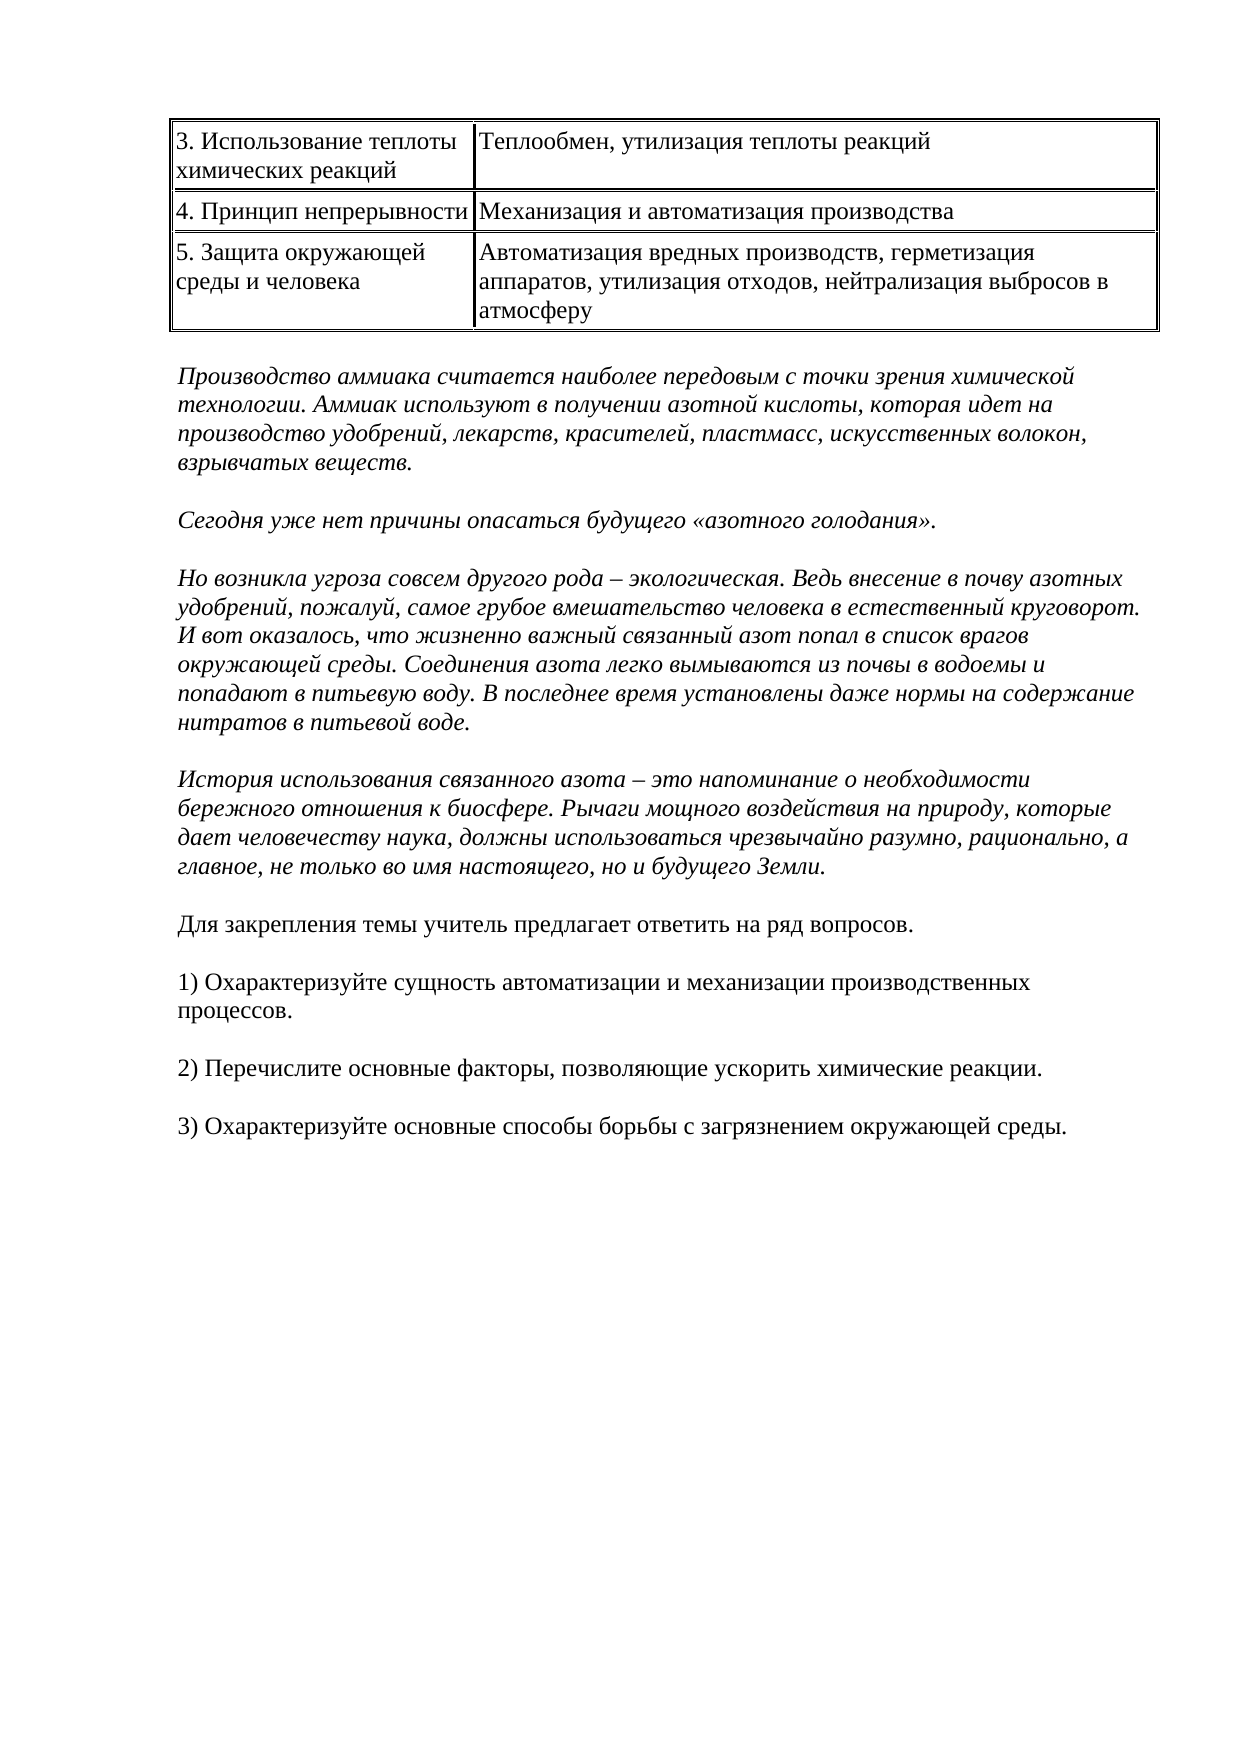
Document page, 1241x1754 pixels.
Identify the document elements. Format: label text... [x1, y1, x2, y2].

table_cell 5. Защита окружающей среды и человека [173, 230, 474, 328]
table_cell 4. Принцип непрерывности [173, 188, 473, 229]
table_cell Механизация и автоматизация производства [476, 188, 1157, 229]
table_cell 3. Использование теплоты химических реакций [173, 120, 474, 188]
table_cell Теплообмен, утилизация теплоты реакций [474, 122, 1156, 188]
table_cell Автоматизация вредных производств, герметизация аппаратов, утилизация отходов, нейтрализация выбросов в атмосферу [474, 230, 1157, 328]
text Производство аммиака считается наиболее передовым с точки зрения химической технологии. Аммиак используют в получении азотной кислоты, которая идет на производство удобрений, лекарств, красителей, пластмасс, искусственных волокон, взрывчатых веществ. [177, 361, 1152, 476]
text Сегодня уже нет причины опасаться будущего «азотного голодания». [177, 505, 1152, 534]
text История использования связанного азота – это напоминание о необходимости бережного отношения к биосфере. Рычаги мощного воздействия на природу, которые дает человечеству наука, должны использоваться чрезвычайно разумно, рационально, а главное, не только во имя настоящего, но и будущего Земли. [177, 764, 1152, 879]
text 1) Охарактеризуйте сущность автоматизации и механизации производственных процессов. [177, 967, 1152, 1024]
text Для закрепления темы учитель предлагает ответить на ряд вопросов. [177, 909, 1152, 937]
text Но возникла угроза совсем другого рода – экологическая. Ведь внесение в почву азотных удобрений, пожалуй, самое грубое вмешательство человека в естественный круговорот. И вот оказалось, что жизненно важный связанный азот попал в список врагов окружающей среды. Соединения азота легко вымываются из почвы в водоемы и попадают в питьевую воду. В последнее время установлены даже нормы на содержание нитратов в питьевой воде. [177, 563, 1152, 735]
text 3) Охарактеризуйте основные способы борьбы с загрязнением окружающей среды. [177, 1111, 1152, 1140]
text 2) Перечислите основные факторы, позволяющие ускорить химические реакции. [177, 1053, 1152, 1082]
